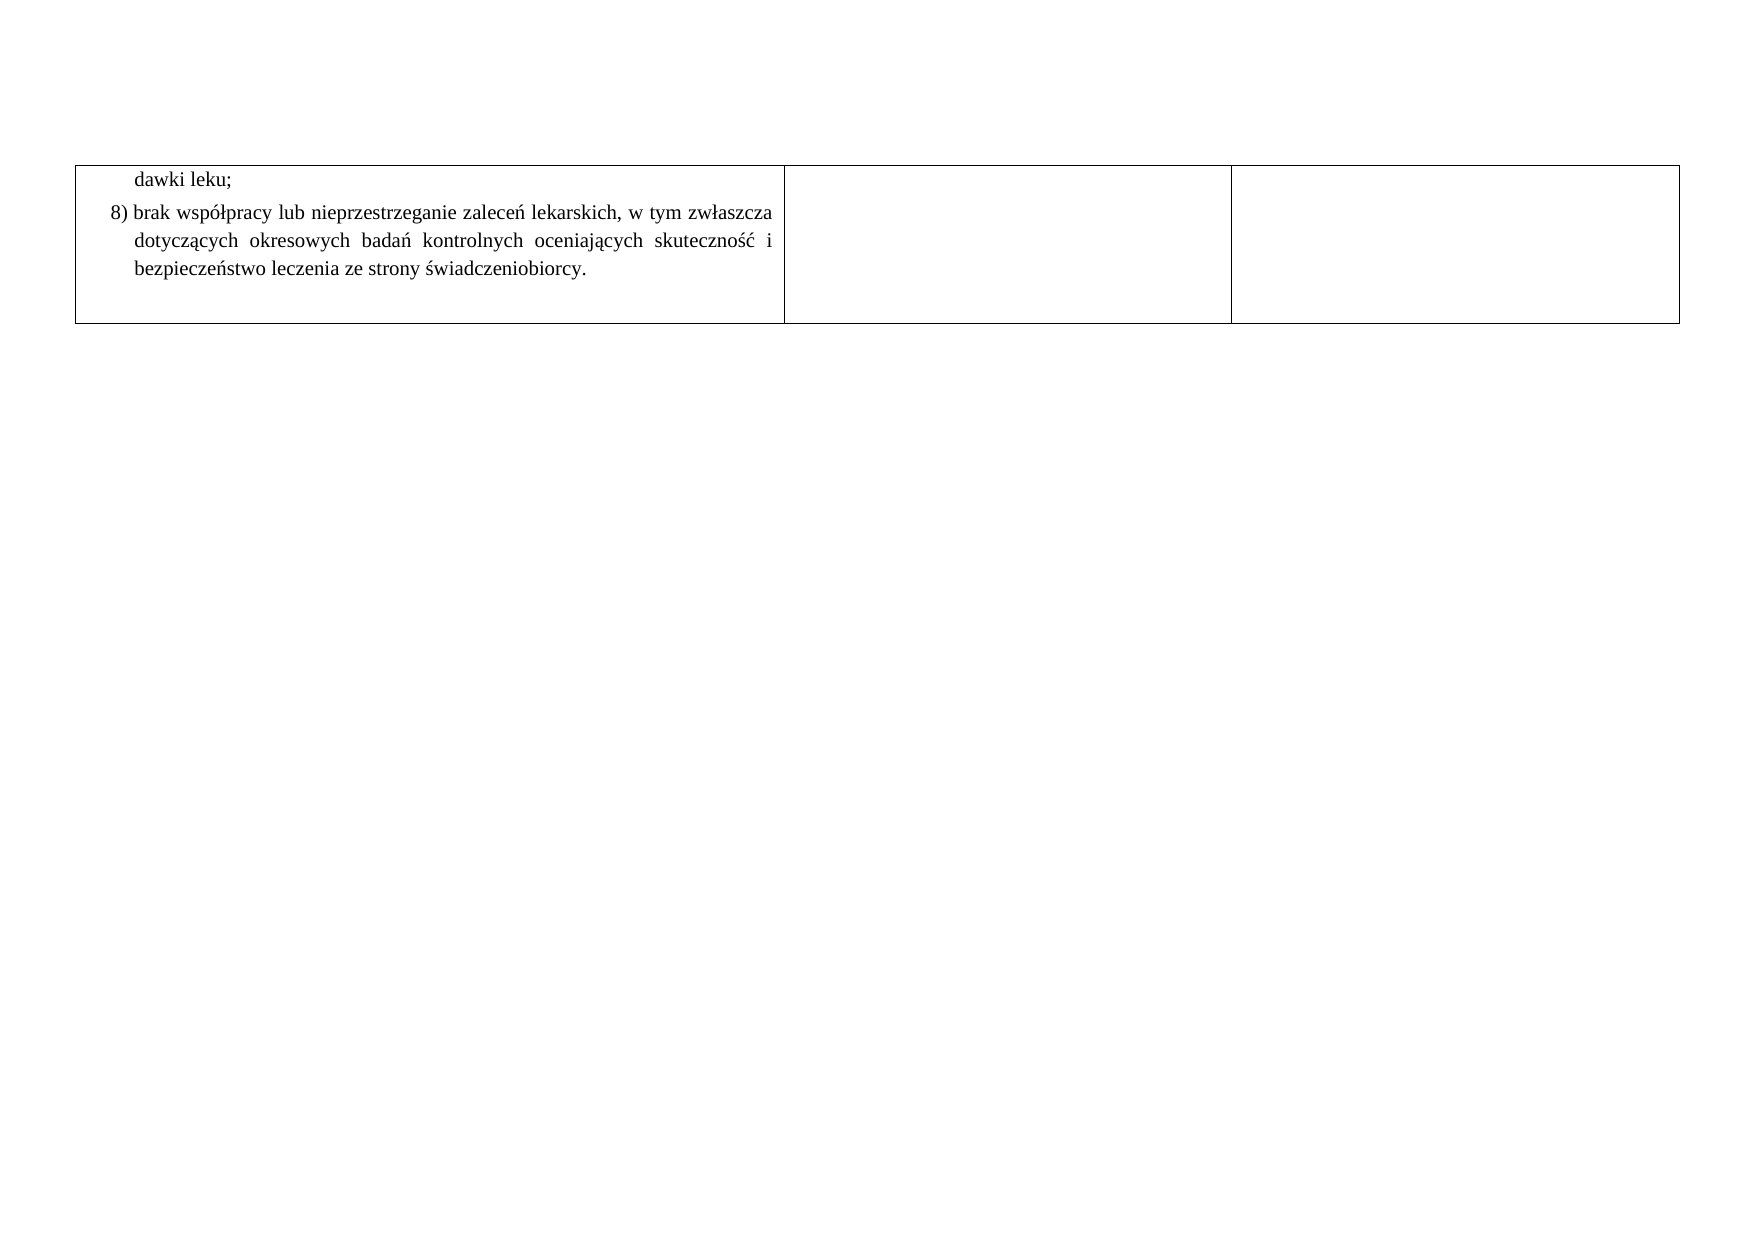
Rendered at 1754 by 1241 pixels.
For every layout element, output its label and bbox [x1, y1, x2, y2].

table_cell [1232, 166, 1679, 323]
table_cell [785, 166, 1231, 323]
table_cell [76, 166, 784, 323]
